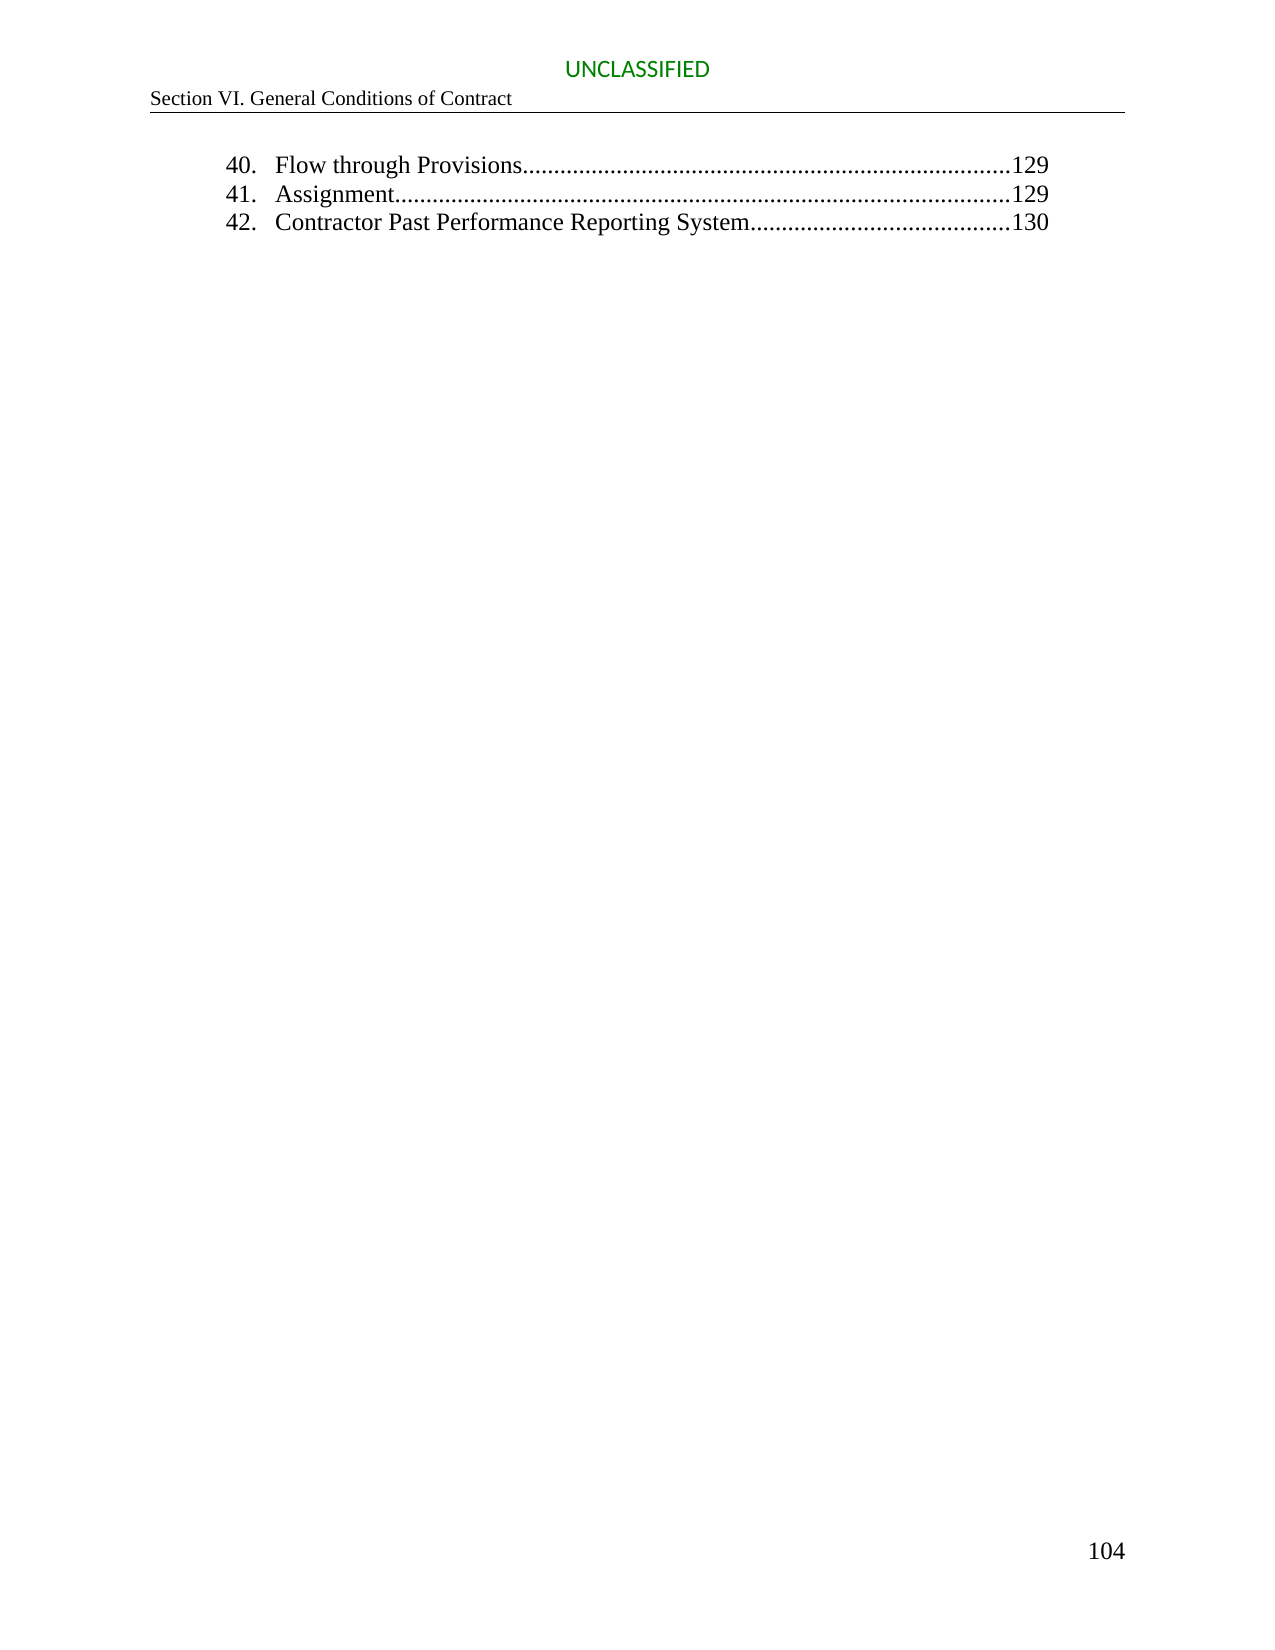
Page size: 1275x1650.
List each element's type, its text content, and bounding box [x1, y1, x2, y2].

text 41. Assignment 129 [224, 179, 1125, 207]
text 42. Contractor Past Performance Reporting System 130 [224, 207, 1125, 236]
text 40. Flow through Provisions 129 [224, 150, 1125, 179]
